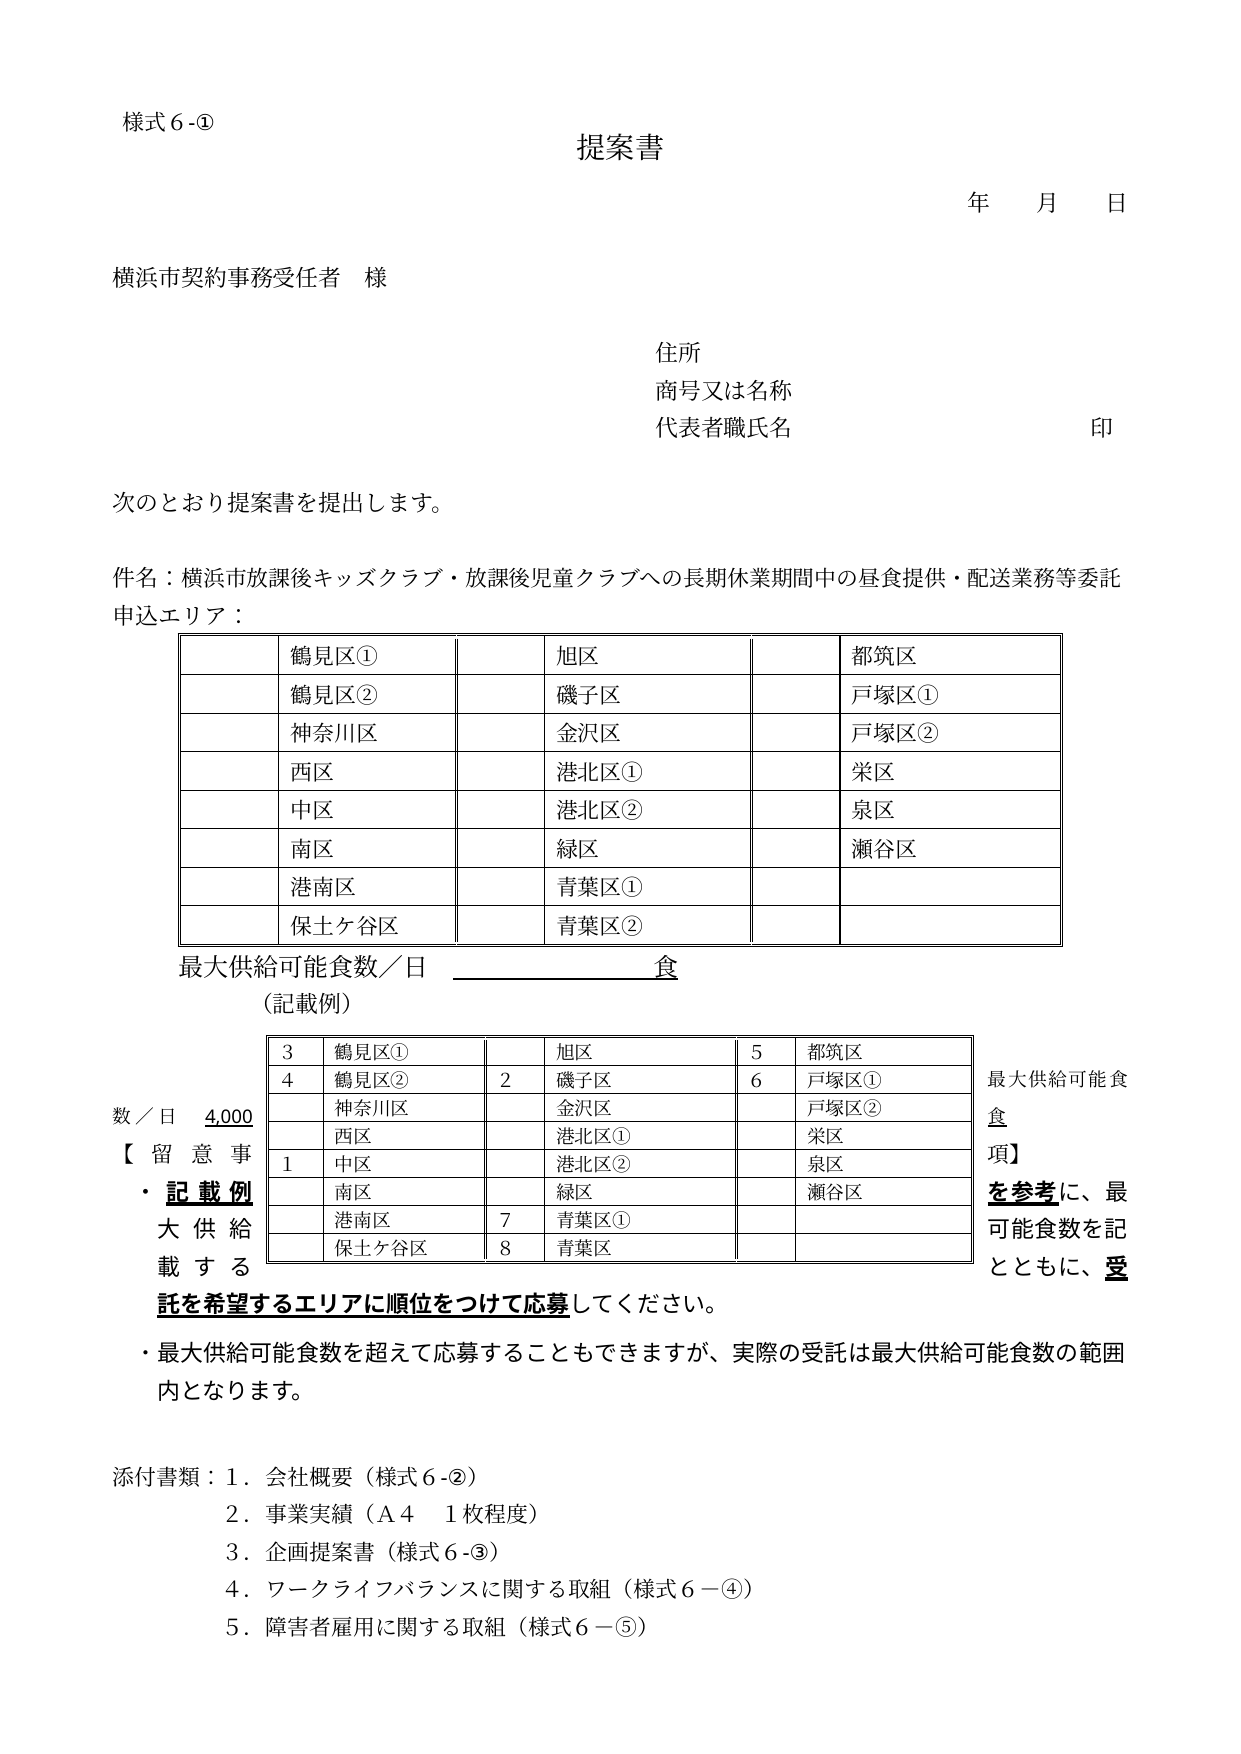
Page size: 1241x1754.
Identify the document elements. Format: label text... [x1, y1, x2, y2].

table_cell 南区 [279, 829, 455, 867]
text 申込エリア： [112, 596, 1128, 633]
text 【留意事項】 [974, 1134, 1128, 1172]
table_cell [753, 868, 839, 905]
table_cell [458, 752, 544, 789]
text ・記載例を参考に、最大供給可能食数を記載するとともに、受託を希望するエリアに順位をつけて応募してください。 [134, 1172, 1128, 1322]
table_cell [753, 752, 839, 789]
table_header 旭区 [545, 636, 751, 674]
table_cell ８ [485, 1234, 544, 1261]
table_cell 金沢区 [545, 714, 750, 751]
table_cell [269, 1178, 323, 1205]
table_cell [181, 791, 278, 828]
table_cell [181, 829, 278, 867]
table_cell 鶴見区② [279, 675, 455, 712]
table_cell １ [269, 1150, 323, 1177]
table_cell [458, 791, 544, 828]
text 添付書類：１．会社概要（様式６-②） [112, 1457, 1128, 1494]
table_header [751, 636, 839, 674]
table_cell [736, 1234, 795, 1261]
table_header 都筑区 [796, 1038, 971, 1065]
table_cell 青葉区① [545, 868, 750, 905]
table_cell 戸塚区① [841, 675, 1060, 712]
text ４．ワークライフバランスに関する取組（様式６－④） [112, 1569, 1128, 1607]
table_cell [269, 1234, 323, 1261]
table_cell [181, 906, 278, 944]
table_cell 港南区 [279, 868, 455, 905]
table_cell 西区 [279, 752, 455, 789]
text （記載例） [112, 984, 1128, 1022]
table_cell ２ [487, 1066, 544, 1093]
table_cell 栄区 [796, 1122, 971, 1149]
table_cell [458, 829, 544, 867]
table_cell [458, 714, 544, 751]
table_cell [738, 1150, 795, 1177]
table_header ５ [736, 1038, 795, 1065]
table_cell 磯子区 [545, 1066, 735, 1093]
table_cell [487, 1122, 544, 1149]
text 【留意事項】 [112, 1134, 266, 1172]
table_cell [181, 752, 278, 789]
text 次のとおり提案書を提出します。 [112, 483, 1128, 521]
table_header [485, 1038, 544, 1065]
text 最大供給可能食数／日 4,000食 [974, 1059, 1128, 1134]
table_cell [269, 1094, 323, 1121]
table_cell 鶴見区② [324, 1066, 484, 1093]
table_cell [181, 675, 278, 712]
table_cell 磯子区 [545, 675, 750, 712]
table_cell [456, 906, 544, 944]
table_cell [796, 1206, 971, 1233]
table_cell [487, 1094, 544, 1121]
text 商号又は名称 [540, 371, 1128, 408]
table_cell 栄区 [841, 752, 1060, 789]
text ５．障害者雇用に関する取組（様式６－⑤） [112, 1607, 1128, 1644]
table_cell ６ [738, 1066, 795, 1093]
table_header 旭区 [545, 1038, 736, 1065]
text 提案書 [112, 108, 1128, 183]
table_header [181, 636, 278, 674]
table_cell 中区 [324, 1150, 484, 1177]
table_header [456, 636, 544, 674]
table_cell [738, 1206, 795, 1233]
table_cell [753, 714, 839, 751]
text 最大供給可能食数／日 食 [112, 947, 1128, 984]
text 件名：横浜市放課後キッズクラブ・放課後児童クラブへの長期休業期間中の昼食提供・配送業務等委託 [112, 558, 1128, 596]
table_cell 保土ケ谷区 [324, 1234, 485, 1261]
table_cell 南区 [324, 1178, 484, 1205]
table_cell 西区 [324, 1122, 484, 1149]
text ３．企画提案書（様式６-③） [112, 1532, 1128, 1569]
table_cell [841, 868, 1060, 905]
table_cell 戸塚区② [796, 1094, 971, 1121]
table_cell [753, 675, 839, 712]
table_cell 神奈川区 [324, 1094, 484, 1121]
table_cell 緑区 [545, 1178, 735, 1205]
table_cell 青葉区 [545, 1234, 736, 1261]
table_cell [487, 1178, 544, 1205]
table_cell [753, 791, 839, 828]
table_cell [751, 906, 839, 944]
text ・最大供給可能食数を超えて応募することもできますが、実際の受託は最大供給可能食数の範囲内となります。 [134, 1333, 1128, 1408]
text 代表者職氏名 印 [540, 408, 1128, 446]
table_cell 港南区 [324, 1206, 484, 1233]
table_cell [841, 906, 1060, 944]
table_cell 泉区 [841, 791, 1060, 828]
table_cell [738, 1122, 795, 1149]
table_cell [738, 1178, 795, 1205]
table_cell 神奈川区 [279, 714, 455, 751]
table_cell 港北区② [545, 791, 750, 828]
table_cell 金沢区 [545, 1094, 735, 1121]
table_cell [738, 1094, 795, 1121]
table_cell [269, 1122, 323, 1149]
text 住所 [540, 333, 1128, 371]
table_cell [796, 1234, 971, 1261]
table_cell 中区 [279, 791, 455, 828]
table_cell [181, 714, 278, 751]
text ２．事業実績（Ａ４ １枚程度） [112, 1494, 1128, 1532]
text 最大供給可能食数／日 4,000食 [112, 1059, 266, 1134]
table_cell 泉区 [796, 1150, 971, 1177]
text 横浜市契約事務受任者 様 [112, 258, 1128, 296]
table_header 鶴見区① [324, 1038, 485, 1065]
table_cell 戸塚区② [841, 714, 1060, 751]
table_cell [487, 1150, 544, 1177]
table_cell 青葉区② [545, 906, 751, 944]
table_header 鶴見区① [279, 636, 456, 674]
table_cell 緑区 [545, 829, 750, 867]
table_cell [269, 1206, 323, 1233]
table_cell 青葉区① [545, 1206, 735, 1233]
table_cell 瀬谷区 [841, 829, 1060, 867]
table_cell [753, 829, 839, 867]
text 年 月 日 [112, 183, 1128, 221]
table_cell ７ [487, 1206, 544, 1233]
table_cell 保土ケ谷区 [279, 906, 456, 944]
table_cell [458, 868, 544, 905]
table_cell 港北区① [545, 1122, 735, 1149]
table_cell [458, 675, 544, 712]
table_cell [181, 868, 278, 905]
table_cell ４ [269, 1066, 323, 1093]
table_cell 瀬谷区 [796, 1178, 971, 1205]
table_header ３ [269, 1038, 323, 1065]
table_cell 港北区② [545, 1150, 735, 1177]
table_cell 港北区① [545, 752, 750, 789]
table_cell 戸塚区① [796, 1066, 971, 1093]
table_header 都筑区 [841, 636, 1060, 674]
